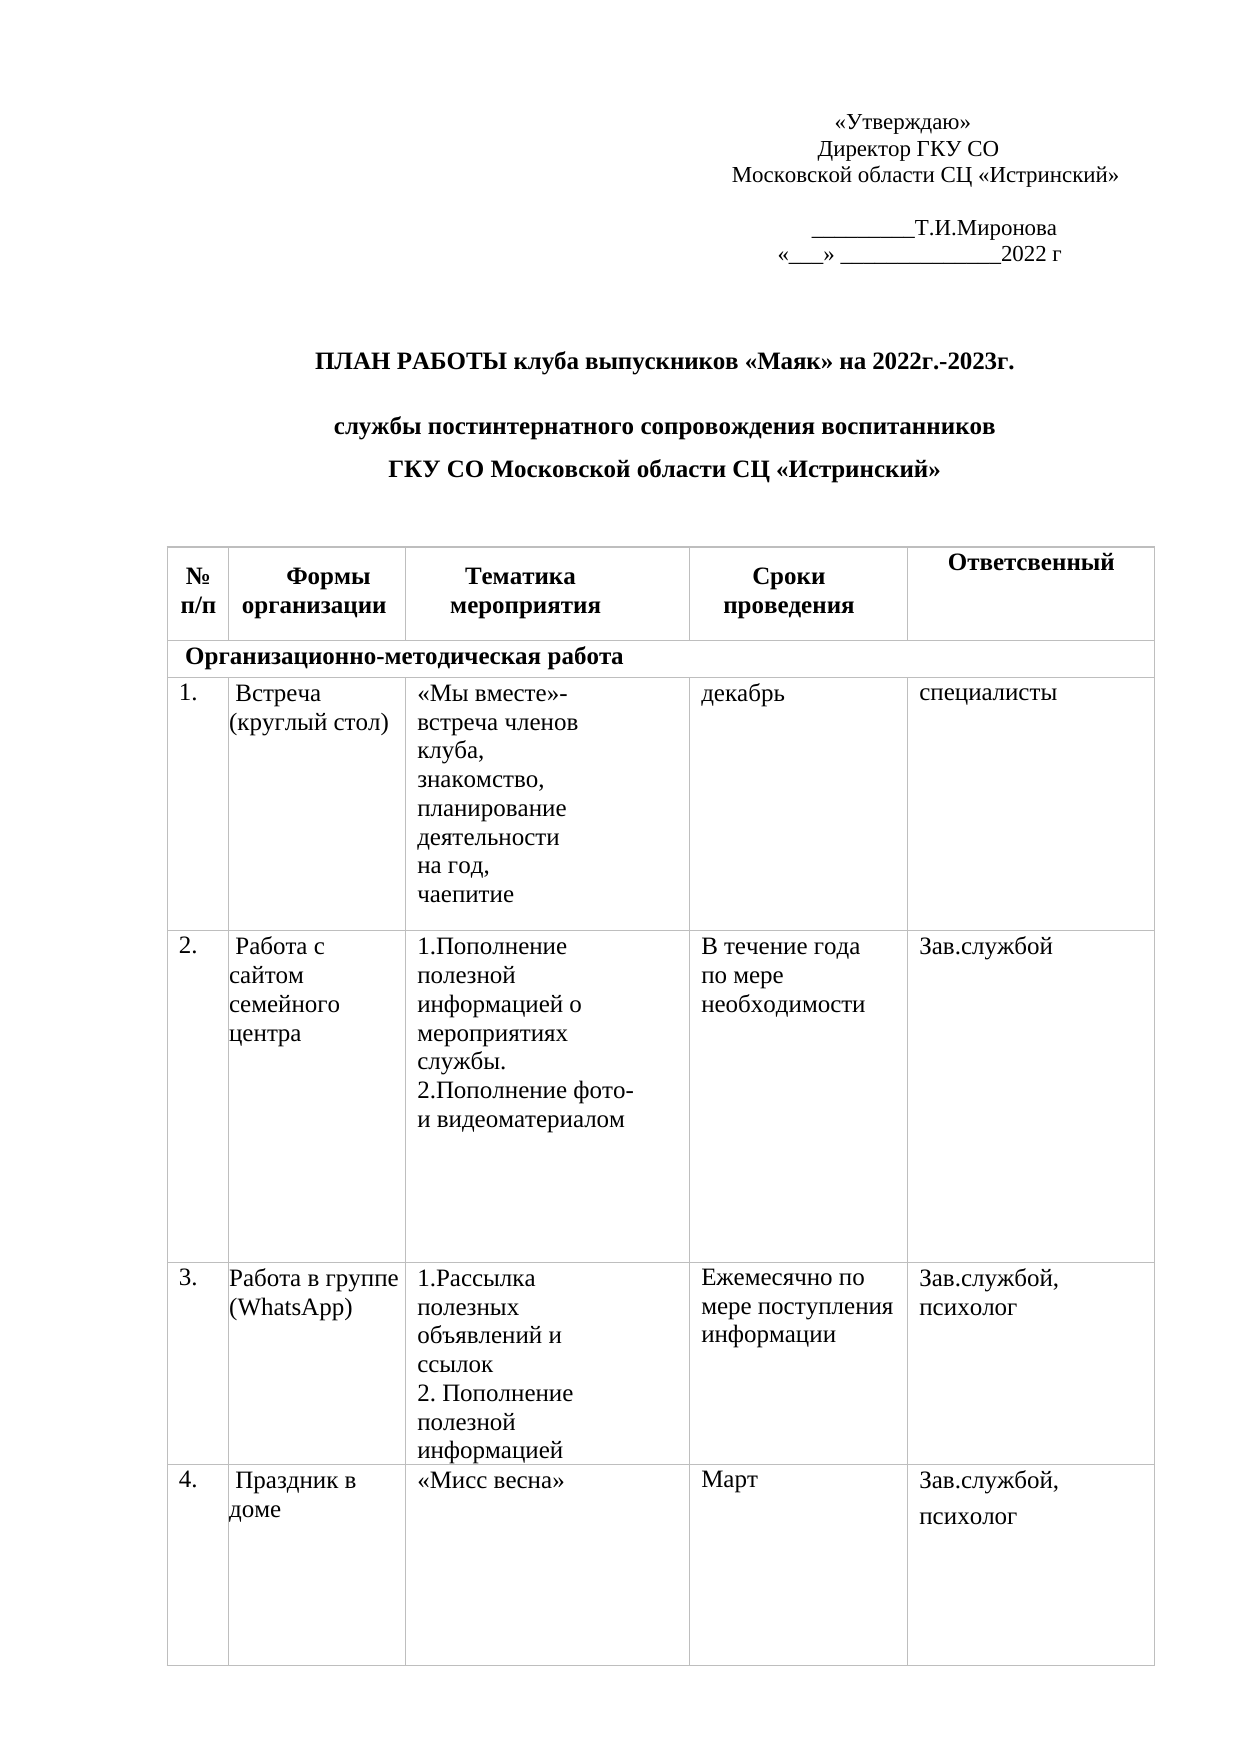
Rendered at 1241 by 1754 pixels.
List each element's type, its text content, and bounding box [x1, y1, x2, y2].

table_cell Организационно-методическая работа [168, 641, 1154, 677]
table_header Сроки проведения [690, 548, 907, 640]
table_cell Работа с сайтом семейного центра [229, 931, 405, 1262]
table_cell 1.Рассылка полезных объявлений и ссылок 2. Пополнение полезной информацией [406, 1263, 689, 1464]
table_cell 2. [168, 931, 228, 1262]
table_cell специалисты [908, 678, 1154, 930]
text ПЛАН РАБОТЫ клуба выпускников «Маяк» на 2022г.-2023г. [288, 346, 1041, 375]
text ГКУ СО Московской области СЦ «Истринский» [288, 454, 1041, 483]
table_cell В течение года по мере необходимости [690, 931, 907, 1262]
text Директор ГКУ СО [154, 135, 1176, 161]
text службы постинтернатного сопровождения воспитанников [288, 411, 1041, 440]
table_cell декабрь [690, 678, 907, 930]
table_cell Зав.службой [908, 931, 1154, 1262]
table_header Ответсвенный [908, 548, 1154, 640]
text «___» ______________2022 г [154, 240, 1176, 266]
table_cell 1.Пополнение полезной информацией о мероприятиях службы. 2.Пополнение фото- и видеоматериалом [406, 931, 689, 1262]
table_cell Встреча (круглый стол) [229, 678, 405, 930]
table_cell «Мы вместе»- встреча членов клуба, знакомство, планирование деятельности на год, чаепитие [406, 678, 689, 930]
table_cell Праздник в доме [229, 1465, 405, 1665]
table_cell 4. [168, 1465, 228, 1665]
table_cell Ежемесячно по мере поступления информации [690, 1263, 907, 1464]
table_cell 3. [168, 1263, 228, 1464]
table_cell Зав.службой, психолог [908, 1465, 1154, 1665]
table_header № п/п [168, 548, 228, 640]
table_cell «Мисс весна» [406, 1465, 689, 1665]
text Московской области СЦ «Истринский» [154, 161, 1176, 187]
text «Утверждаю» [154, 108, 1176, 135]
table_cell Работа в группе (WhatsApp) [229, 1263, 405, 1464]
table_cell Зав.службой, психолог [908, 1263, 1154, 1464]
table_cell Март [690, 1465, 907, 1665]
text _________Т.И.Миронова [154, 214, 1176, 240]
table_cell 1. [168, 678, 228, 930]
table_header Формы организации [229, 548, 405, 640]
table_header Тематика мероприятия [406, 548, 689, 640]
